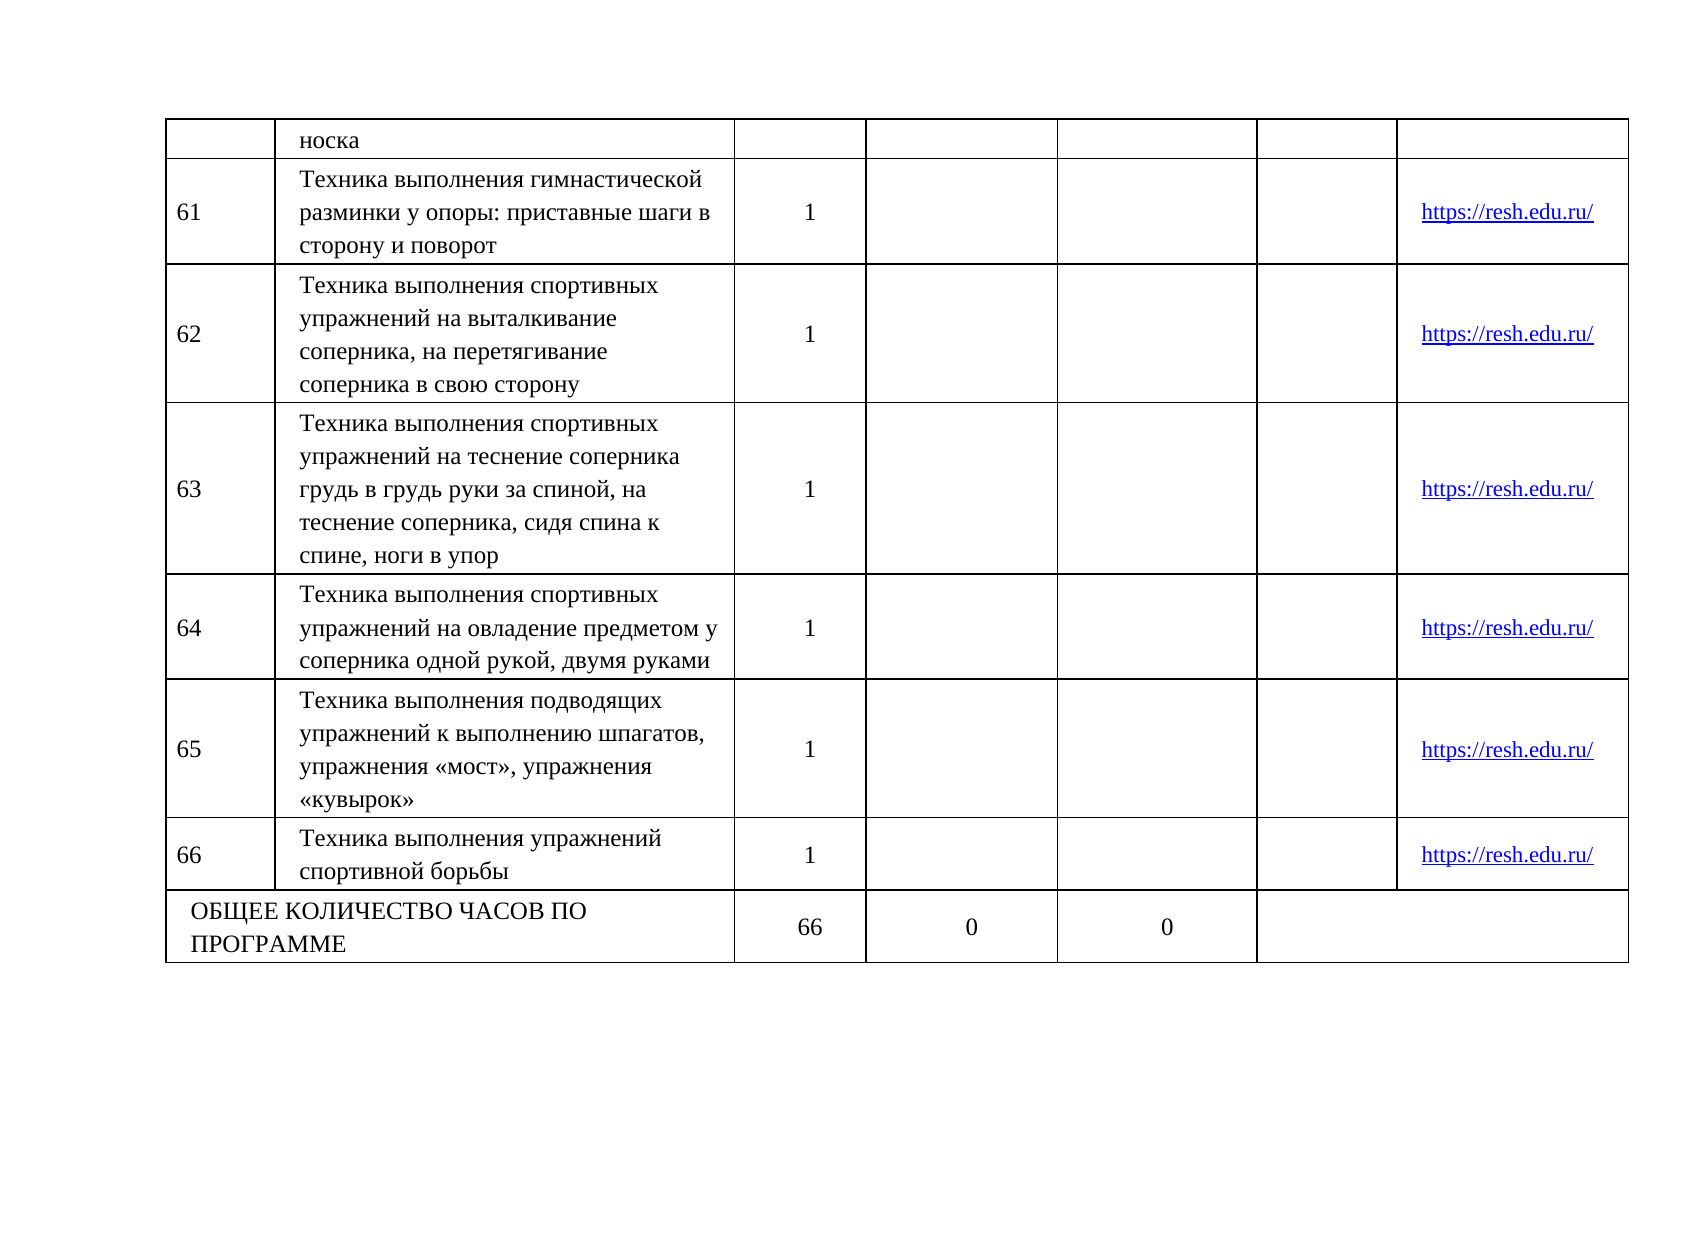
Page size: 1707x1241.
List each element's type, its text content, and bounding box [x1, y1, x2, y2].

table_cell [1258, 818, 1396, 889]
table_cell [1258, 265, 1396, 401]
table_cell 66 [167, 818, 274, 889]
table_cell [276, 120, 734, 157]
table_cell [1398, 120, 1628, 157]
table_cell 64 [167, 575, 274, 678]
table_cell Техника выполнения спортивных упражнений на теснение соперника грудь в грудь руки за спиной, на теснение соперника, сидя спина к спине, ноги в упор [276, 403, 734, 573]
table_cell [867, 818, 1057, 889]
table_cell Техника выполнения гимнастической разминки у опоры: приставные шаги в сторону и поворот [276, 159, 734, 263]
table_cell 0 [1058, 891, 1256, 961]
table_cell 61 [167, 159, 274, 263]
table_cell [1058, 680, 1256, 817]
table_cell Техника выполнения спортивных упражнений на выталкивание соперника, на перетягивание соперника в свою сторону [276, 265, 734, 401]
table_cell https://resh.edu.ru/ [1398, 575, 1628, 678]
table_cell [1058, 403, 1256, 573]
table_cell 1 [735, 818, 865, 889]
table_cell [1058, 159, 1256, 263]
table_cell 1 [735, 680, 865, 817]
table_cell https://resh.edu.ru/ [1398, 818, 1628, 889]
table_cell [1258, 680, 1396, 817]
table_cell [867, 575, 1057, 678]
table_cell [867, 120, 1057, 157]
table_cell Техника выполнения спортивных упражнений на овладение предметом у соперника одной рукой, двумя руками [276, 575, 734, 678]
table_cell [1058, 120, 1256, 157]
table_cell [1258, 575, 1396, 678]
table_cell https://resh.edu.ru/ [1398, 680, 1628, 817]
table_cell [867, 680, 1057, 817]
table_cell [1058, 818, 1256, 889]
table_cell [1258, 120, 1396, 157]
table_cell 1 [735, 575, 865, 678]
table_cell [1058, 265, 1256, 401]
table_cell Техника выполнения подводящих упражнений к выполнению шпагатов, упражнения «мост», упражнения «кувырок» [276, 680, 734, 817]
table_cell [1058, 575, 1256, 678]
table_cell 66 [735, 891, 865, 961]
table_cell 62 [167, 265, 274, 401]
table_cell 0 [867, 891, 1057, 961]
table_cell [1258, 891, 1628, 961]
table_cell 1 [735, 120, 865, 157]
table_cell Техника выполнения упражнений спортивной борьбы [276, 818, 734, 889]
table_cell [1258, 159, 1396, 263]
table_cell 65 [167, 680, 274, 817]
table_cell 1 [735, 403, 865, 573]
table_cell 60 [167, 120, 274, 157]
table_cell [867, 159, 1057, 263]
table_cell [1258, 403, 1396, 573]
table_cell 63 [167, 403, 274, 573]
table_cell https://resh.edu.ru/ [1398, 265, 1628, 401]
table_cell [867, 403, 1057, 573]
table_cell ОБЩЕЕ КОЛИЧЕСТВО ЧАСОВ ПО ПРОГРАММЕ [167, 891, 734, 961]
table_cell 1 [735, 159, 865, 263]
table_cell https://resh.edu.ru/ [1398, 403, 1628, 573]
table_cell [867, 265, 1057, 401]
table_cell 1 [735, 265, 865, 401]
table_cell https://resh.edu.ru/ [1398, 159, 1628, 263]
